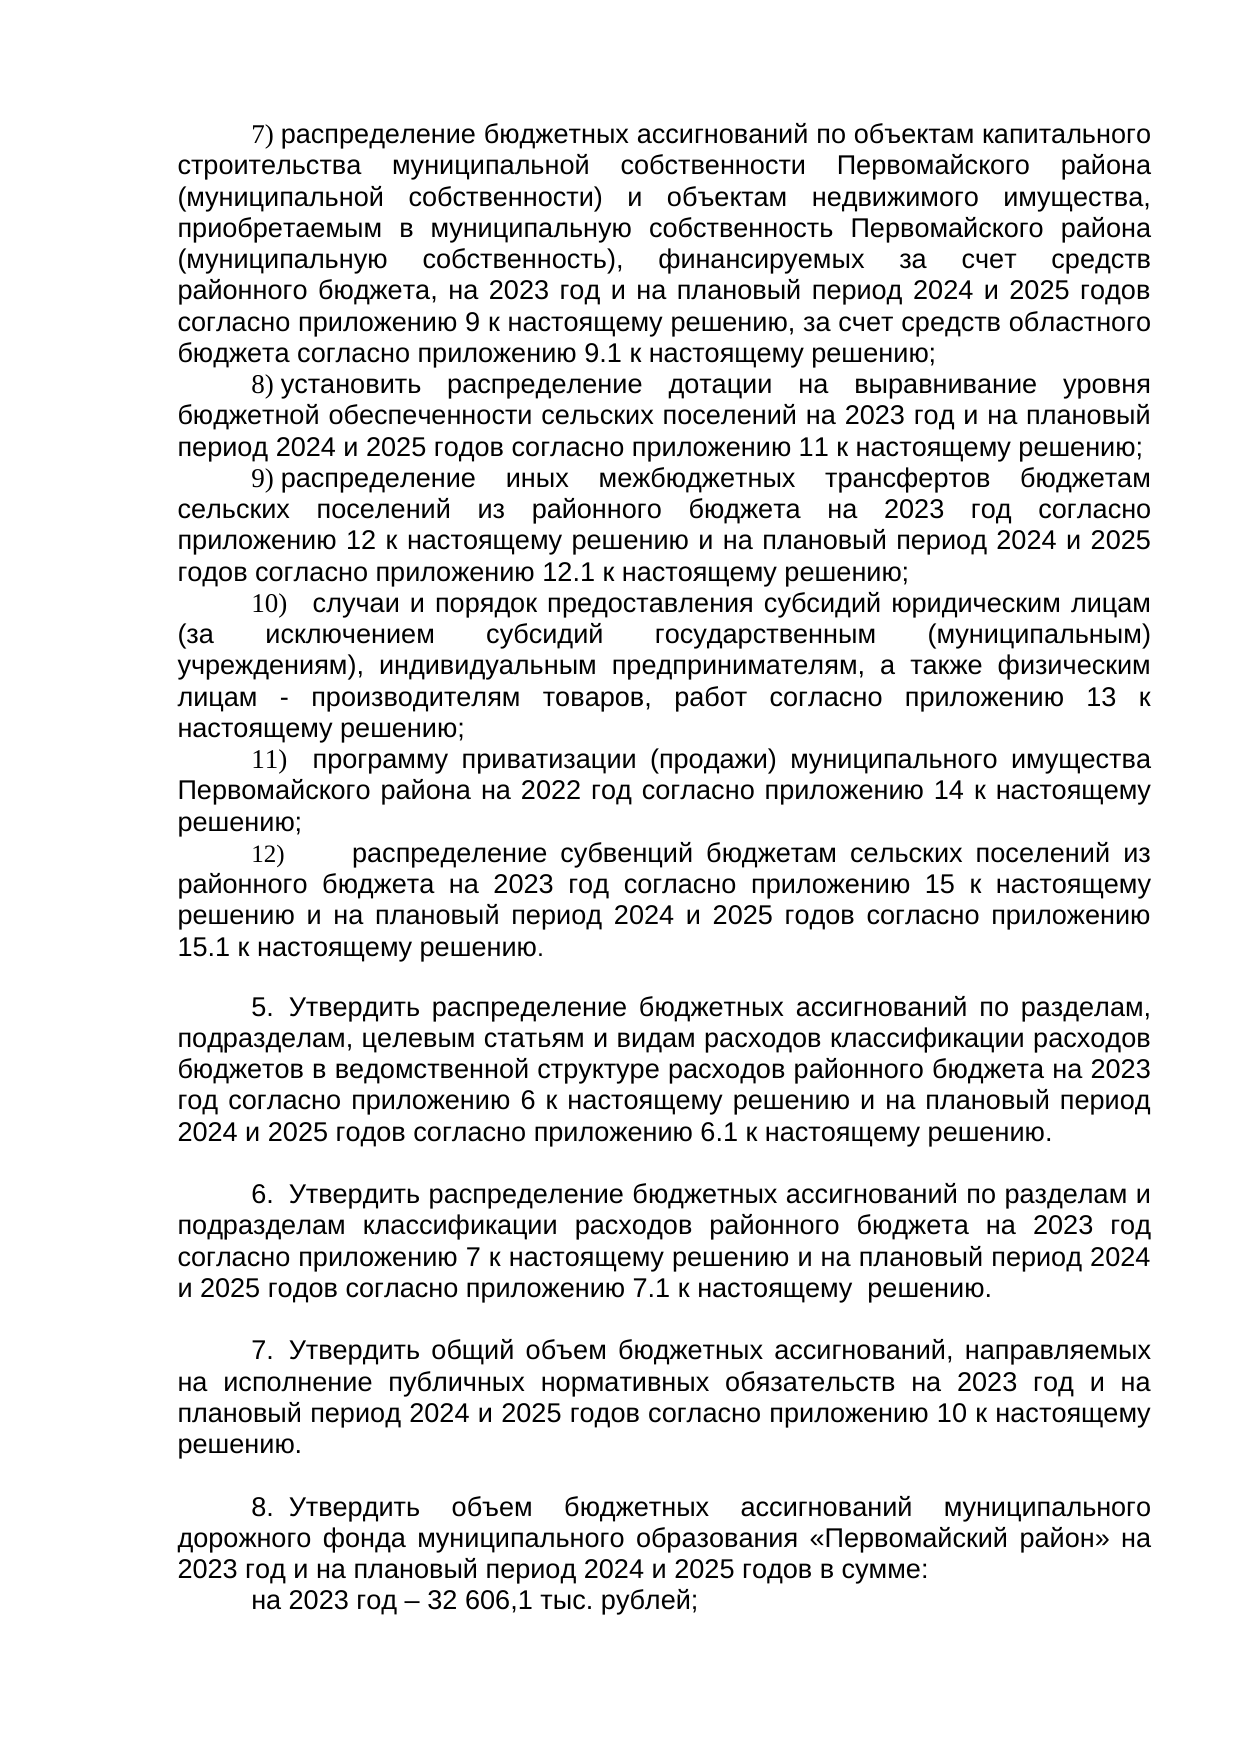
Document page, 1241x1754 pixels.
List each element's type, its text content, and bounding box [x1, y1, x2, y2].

list Утвердить объем бюджетных ассигнований муниципального дорожного фонда муниципального образования «Первомайский район» на 2023 год и на плановый период 2024 и 2025 годов в сумме: [177, 1491, 1152, 1584]
list распределение субвенций бюджетам сельских поселений из районного бюджета на 2023 год согласно приложению 15 к настоящему решению и на плановый период 2024 и 2025 годов согласно приложению 15.1 к настоящему решению. [177, 837, 1152, 962]
list Утвердить распределение бюджетных ассигнований по разделам и подразделам классификации расходов районного бюджета на 2023 год согласно приложению 7 к настоящему решению и на плановый период 2024 и 2025 годов согласно приложению 7.1 к настоящему решению. [177, 1178, 1152, 1303]
list распределение бюджетных ассигнований по объектам капитального строительства муниципальной собственности Первомайского района (муниципальной собственности) и объектам недвижимого имущества, приобретаемым в муниципальную собственность Первомайского района (муниципальную собственность), финансируемых за счет средств районного бюджета, на 2023 год и на плановый период 2024 и 2025 годов согласно приложению 9 к настоящему решению, за счет средств областного бюджета согласно приложению 9.1 к настоящему решению; [177, 118, 1152, 368]
text на 2023 год – 32 606,1 тыс. рублей; [177, 1584, 1152, 1616]
list Утвердить общий объем бюджетных ассигнований, направляемых на исполнение публичных нормативных обязательств на 2023 год и на плановый период 2024 и 2025 годов согласно приложению 10 к настоящему решению. [177, 1334, 1152, 1459]
list Утвердить распределение бюджетных ассигнований по разделам, подразделам, целевым статьям и видам расходов классификации расходов бюджетов в ведомственной структуре расходов районного бюджета на 2023 год согласно приложению 6 к настоящему решению и на плановый период 2024 и 2025 годов согласно приложению 6.1 к настоящему решению. [177, 991, 1152, 1147]
list установить распределение дотации на выравнивание уровня бюджетной обеспеченности сельских поселений на 2023 год и на плановый период 2024 и 2025 годов согласно приложению 11 к настоящему решению; [177, 368, 1152, 462]
list распределение иных межбюджетных трансфертов бюджетам сельских поселений из районного бюджета на 2023 год согласно приложению 12 к настоящему решению и на плановый период 2024 и 2025 годов согласно приложению 12.1 к настоящему решению; [177, 462, 1152, 587]
list случаи и порядок предоставления субсидий юридическим лицам (за исключением субсидий государственным (муниципальным) учреждениям), индивидуальным предпринимателям, а также физическим лицам - производителям товаров, работ согласно приложению 13 к настоящему решению; [177, 587, 1152, 743]
list программу приватизации (продажи) муниципального имущества Первомайского района на 2022 год согласно приложению 14 к настоящему решению; [177, 743, 1152, 837]
